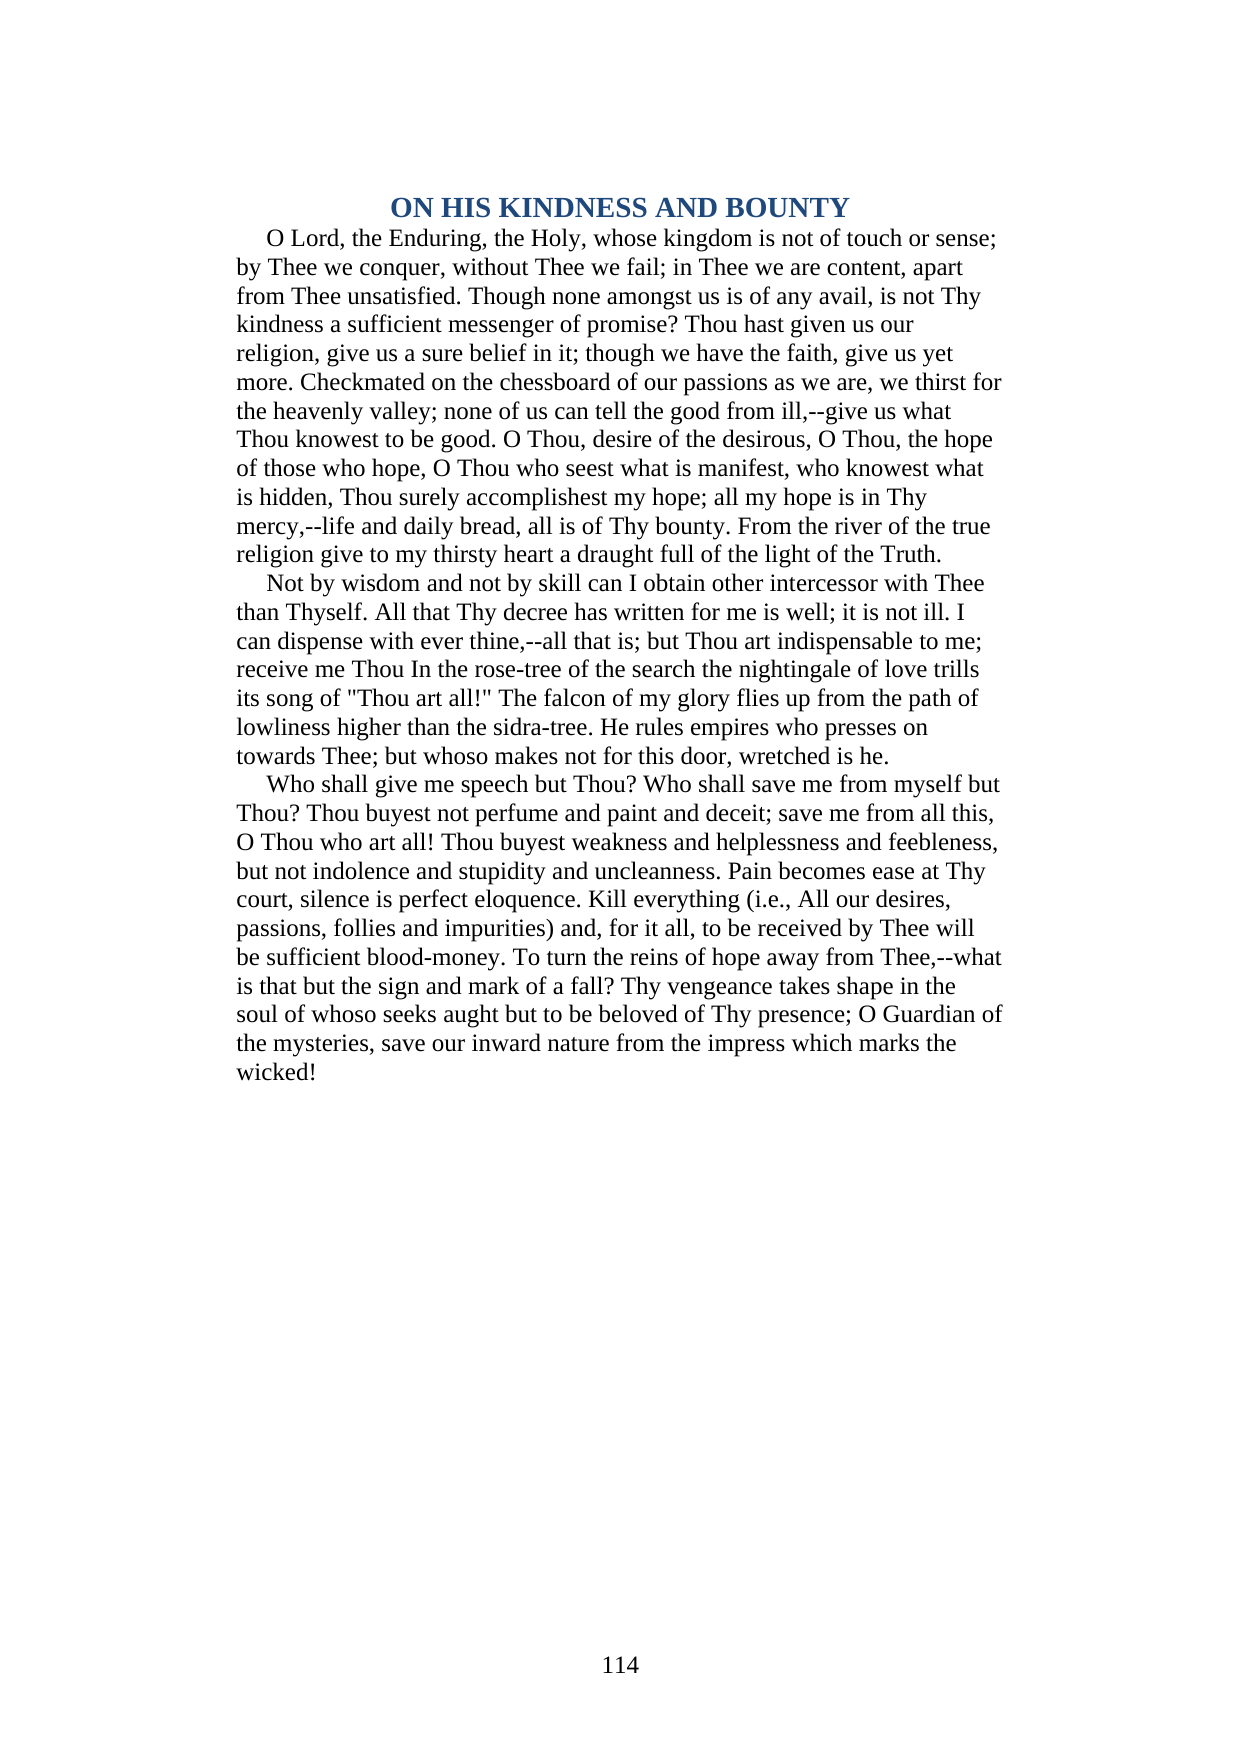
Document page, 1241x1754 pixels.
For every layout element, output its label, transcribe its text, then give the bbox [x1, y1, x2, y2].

text O Lord, the Enduring, the Holy, whose kingdom is not of touch or sense; by Thee we conquer, without Thee we fail; in Thee we are content, apart from Thee unsatisfied. Though none amongst us is of any avail, is not Thy kindness a sufficient messenger of promise? Thou hast given us our religion, give us a sure belief in it; though we have the faith, give us yet more. Checkmated on the chessboard of our passions as we are, we thirst for the heavenly valley; none of us can tell the good from ill,--give us what Thou knowest to be good. O Thou, desire of the desirous, O Thou, the hope of those who hope, O Thou who seest what is manifest, who knowest what is hidden, Thou surely accomplishest my hope; all my hope is in Thy mercy,--life and daily bread, all is of Thy bounty. From the river of the true religion give to my thirsty heart a draught full of the light of the Truth. [236, 223, 1004, 568]
subtitle ON HIS KINDNESS AND BOUNTY [236, 190, 1004, 223]
text Not by wisdom and not by skill can I obtain other intercessor with Thee than Thyself. All that Thy decree has written for me is well; it is not ill. I can dispense with ever thine,--all that is; but Thou art indispensable to me; receive me Thou In the rose-tree of the search the nightingale of love trills its song of "Thou art all!" The falcon of my glory flies up from the path of lowliness higher than the sidra-tree. He rules empires who presses on towards Thee; but whoso makes not for this door, wretched is he. [236, 568, 1004, 769]
text Who shall give me speech but Thou? Who shall save me from myself but Thou? Thou buyest not perfume and paint and deceit; save me from all this, O Thou who art all! Thou buyest weakness and helplessness and feebleness, but not indolence and stupidity and uncleanness. Pain becomes ease at Thy court, silence is perfect eloquence. Kill everything (i.e., All our desires, passions, follies and impurities) and, for it all, to be received by Thee will be sufficient blood-money. To turn the reins of hope away from Thee,--what is that but the sign and mark of a fall? Thy vengeance takes shape in the soul of whoso seeks aught but to be beloved of Thy presence; O Guardian of the mysteries, save our inward nature from the impress which marks the wicked! [236, 769, 1004, 1086]
